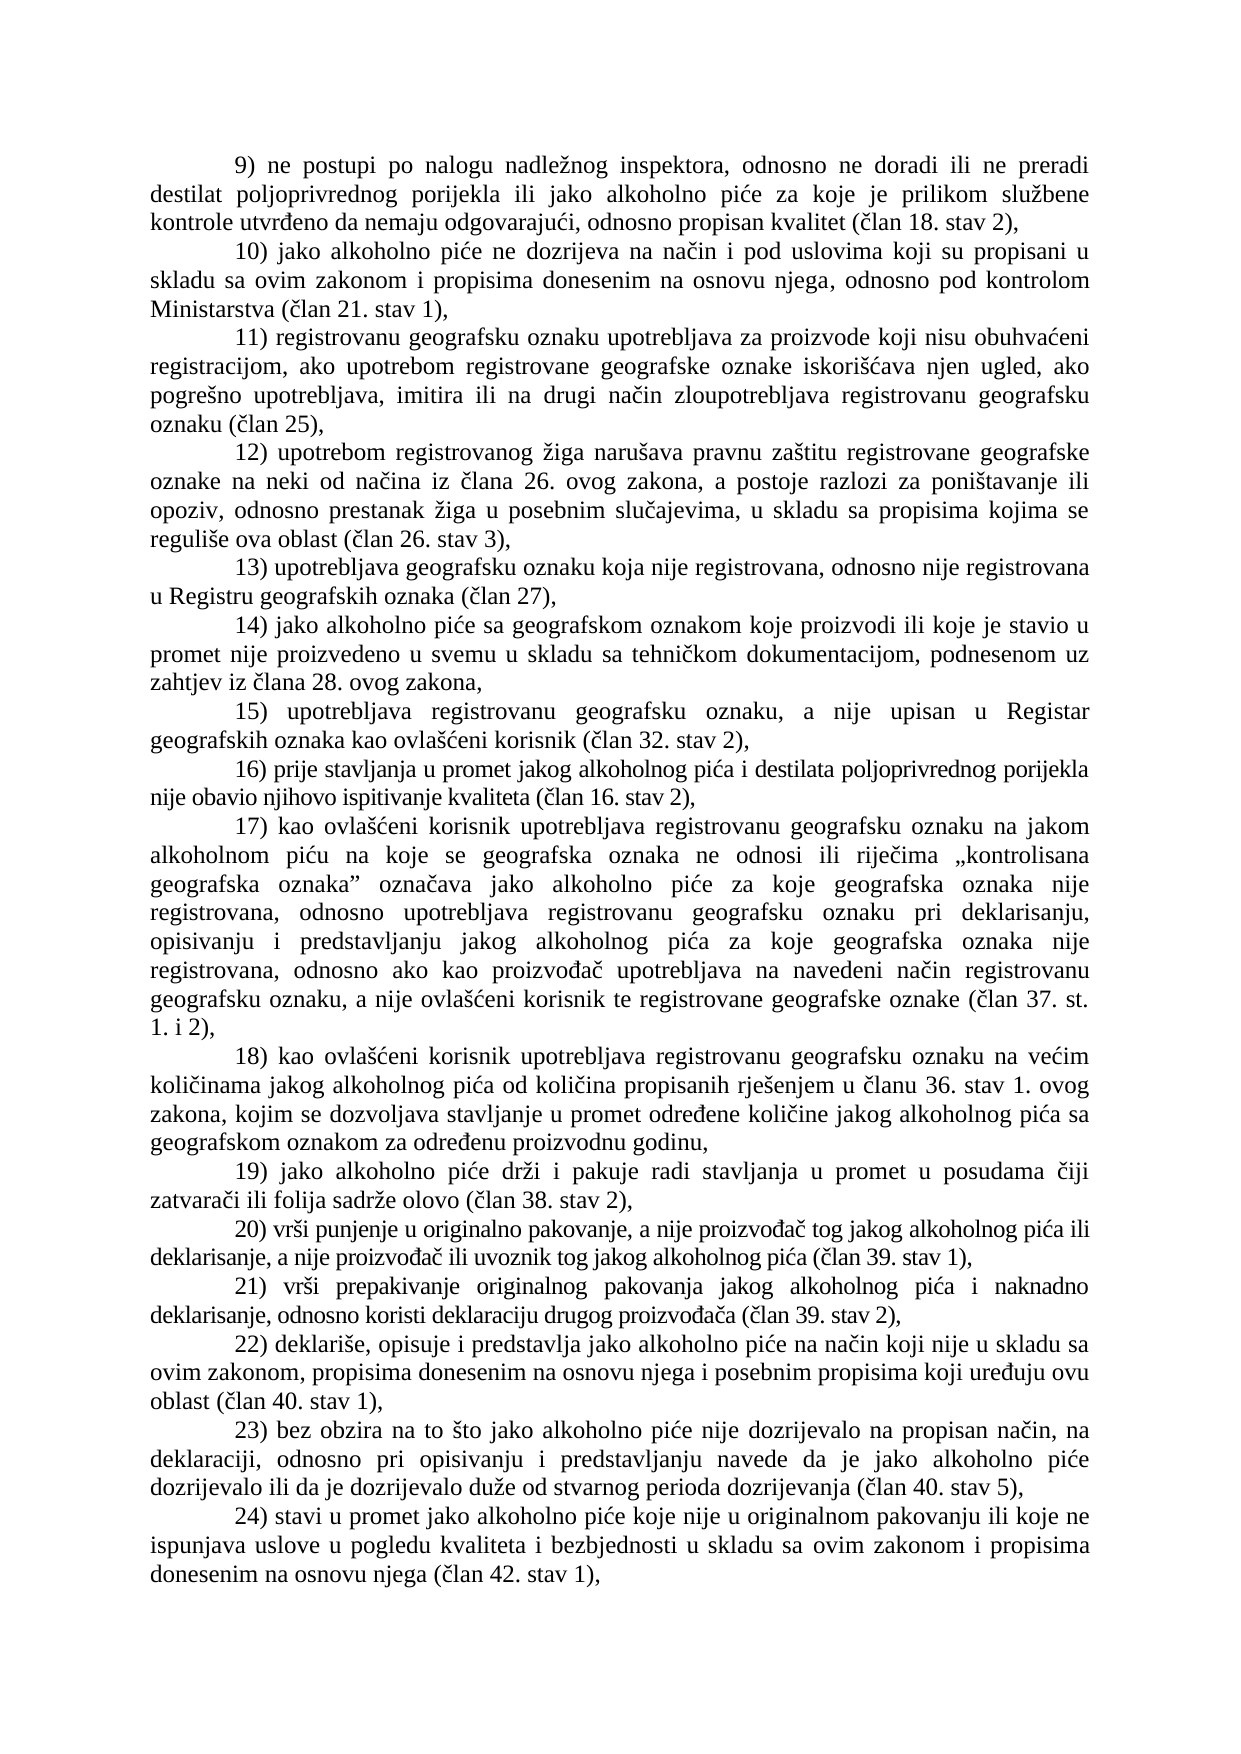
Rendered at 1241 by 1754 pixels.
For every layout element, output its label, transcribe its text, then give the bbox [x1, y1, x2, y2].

text 22) deklariše, opisuje i predstavlja jako alkoholno piće na način koji nije u skladu sa ovim zakonom, propisima donesenim na osnovu njega i posebnim propisima koji uređuju ovu oblast (član 40. stav 1), [150, 1329, 1090, 1415]
text 20) vrši punjenje u originalno pakovanje, a nije proizvođač tog jakog alkoholnog pića ili deklarisanje, a nije proizvođač ili uvoznik tog jakog alkoholnog pića (član 39. stav 1), [150, 1214, 1090, 1271]
text 19) jako alkoholno piće drži i pakuje radi stavljanja u promet u posudama čiji zatvarači ili folija sadrže olovo (član 38. stav 2), [150, 1156, 1090, 1214]
text 17) kao ovlašćeni korisnik upotrebljava registrovanu geografsku oznaku na jakom alkoholnom piću na koje se geografska oznaka ne odnosi ili riječima „kontrolisana geografska oznaka” označava jako alkoholno piće za koje geografska oznaka nije registrovana, odnosno upotrebljava registrovanu geografsku oznaku pri deklarisanju, opisivanju i predstavljanju jakog alkoholnog pića za koje geografska oznaka nije registrovana, odnosno ako kao proizvođač upotrebljava na navedeni način registrovanu geografsku oznaku, a nije ovlašćeni korisnik te registrovane geografske oznake (član 37. st. 1. i 2), [150, 811, 1090, 1041]
text 11) registrovanu geografsku oznaku upotrebljava za proizvode koji nisu obuhvaćeni registracijom, ako upotrebom registrovane geografske oznake iskorišćava njen ugled, ako pogrešno upotrebljava, imitira ili na drugi način zloupotrebljava registrovanu geografsku oznaku (član 25), [150, 322, 1090, 437]
text 16) prije stavljanja u promet jakog alkoholnog pića i destilata poljoprivrednog porijekla nije obavio njihovo ispitivanje kvaliteta (član 16. stav 2), [150, 754, 1090, 811]
text 15) upotrebljava registrovanu geografsku oznaku, a nije upisan u Registar geografskih oznaka kao ovlašćeni korisnik (član 32. stav 2), [150, 696, 1090, 754]
text 21) vrši prepakivanje originalnog pakovanja jakog alkoholnog pića i naknadno deklarisanje, odnosno koristi deklaraciju drugog proizvođača (član 39. stav 2), [150, 1271, 1090, 1329]
text 18) kao ovlašćeni korisnik upotrebljava registrovanu geografsku oznaku na većim količinama jakog alkoholnog pića od količina propisanih rješenjem u članu 36. stav 1. ovog zakona, kojim se dozvoljava stavljanje u promet određene količine jakog alkoholnog pića sa geografskom oznakom za određenu proizvodnu godinu, [150, 1041, 1090, 1156]
text 10) jako alkoholno piće ne dozrijeva na način i pod uslovima koji su propisani u skladu sa ovim zakonom i propisima donesenim na osnovu njega, odnosno pod kontrolom Ministarstva (član 21. stav 1), [150, 236, 1090, 322]
text 9) ne postupi po nalogu nadležnog inspektora, odnosno ne doradi ili ne preradi destilat poljoprivrednog porijekla ili jako alkoholno piće za koje je prilikom službene kontrole utvrđeno da nemaju odgovarajući, odnosno propisan kvalitet (član 18. stav 2), [150, 150, 1090, 236]
text 24) stavi u promet jako alkoholno piće koje nije u originalnom pakovanju ili koje ne ispunjava uslove u pogledu kvaliteta i bezbjednosti u skladu sa ovim zakonom i propisima donesenim na osnovu njega (član 42. stav 1), [150, 1501, 1090, 1587]
text 13) upotrebljava geografsku oznaku koja nije registrovana, odnosno nije registrovana u Registru geografskih oznaka (član 27), [150, 552, 1090, 610]
text 23) bez obzira na to što jako alkoholno piće nije dozrijevalo na propisan način, na deklaraciji, odnosno pri opisivanju i predstavljanju navede da je jako alkoholno piće dozrijevalo ili da je dozrijevalo duže od stvarnog perioda dozrijevanja (član 40. stav 5), [150, 1415, 1090, 1501]
text 12) upotrebom registrovanog žiga narušava pravnu zaštitu registrovane geografske oznake na neki od načina iz člana 26. ovog zakona, a postoje razlozi za poništavanje ili opoziv, odnosno prestanak žiga u posebnim slučajevima, u skladu sa propisima kojima se reguliše ova oblast (član 26. stav 3), [150, 437, 1090, 552]
text 14) jako alkoholno piće sa geografskom oznakom koje proizvodi ili koje je stavio u promet nije proizvedeno u svemu u skladu sa tehničkom dokumentacijom, podnesenom uz zahtjev iz člana 28. ovog zakona, [150, 610, 1090, 696]
